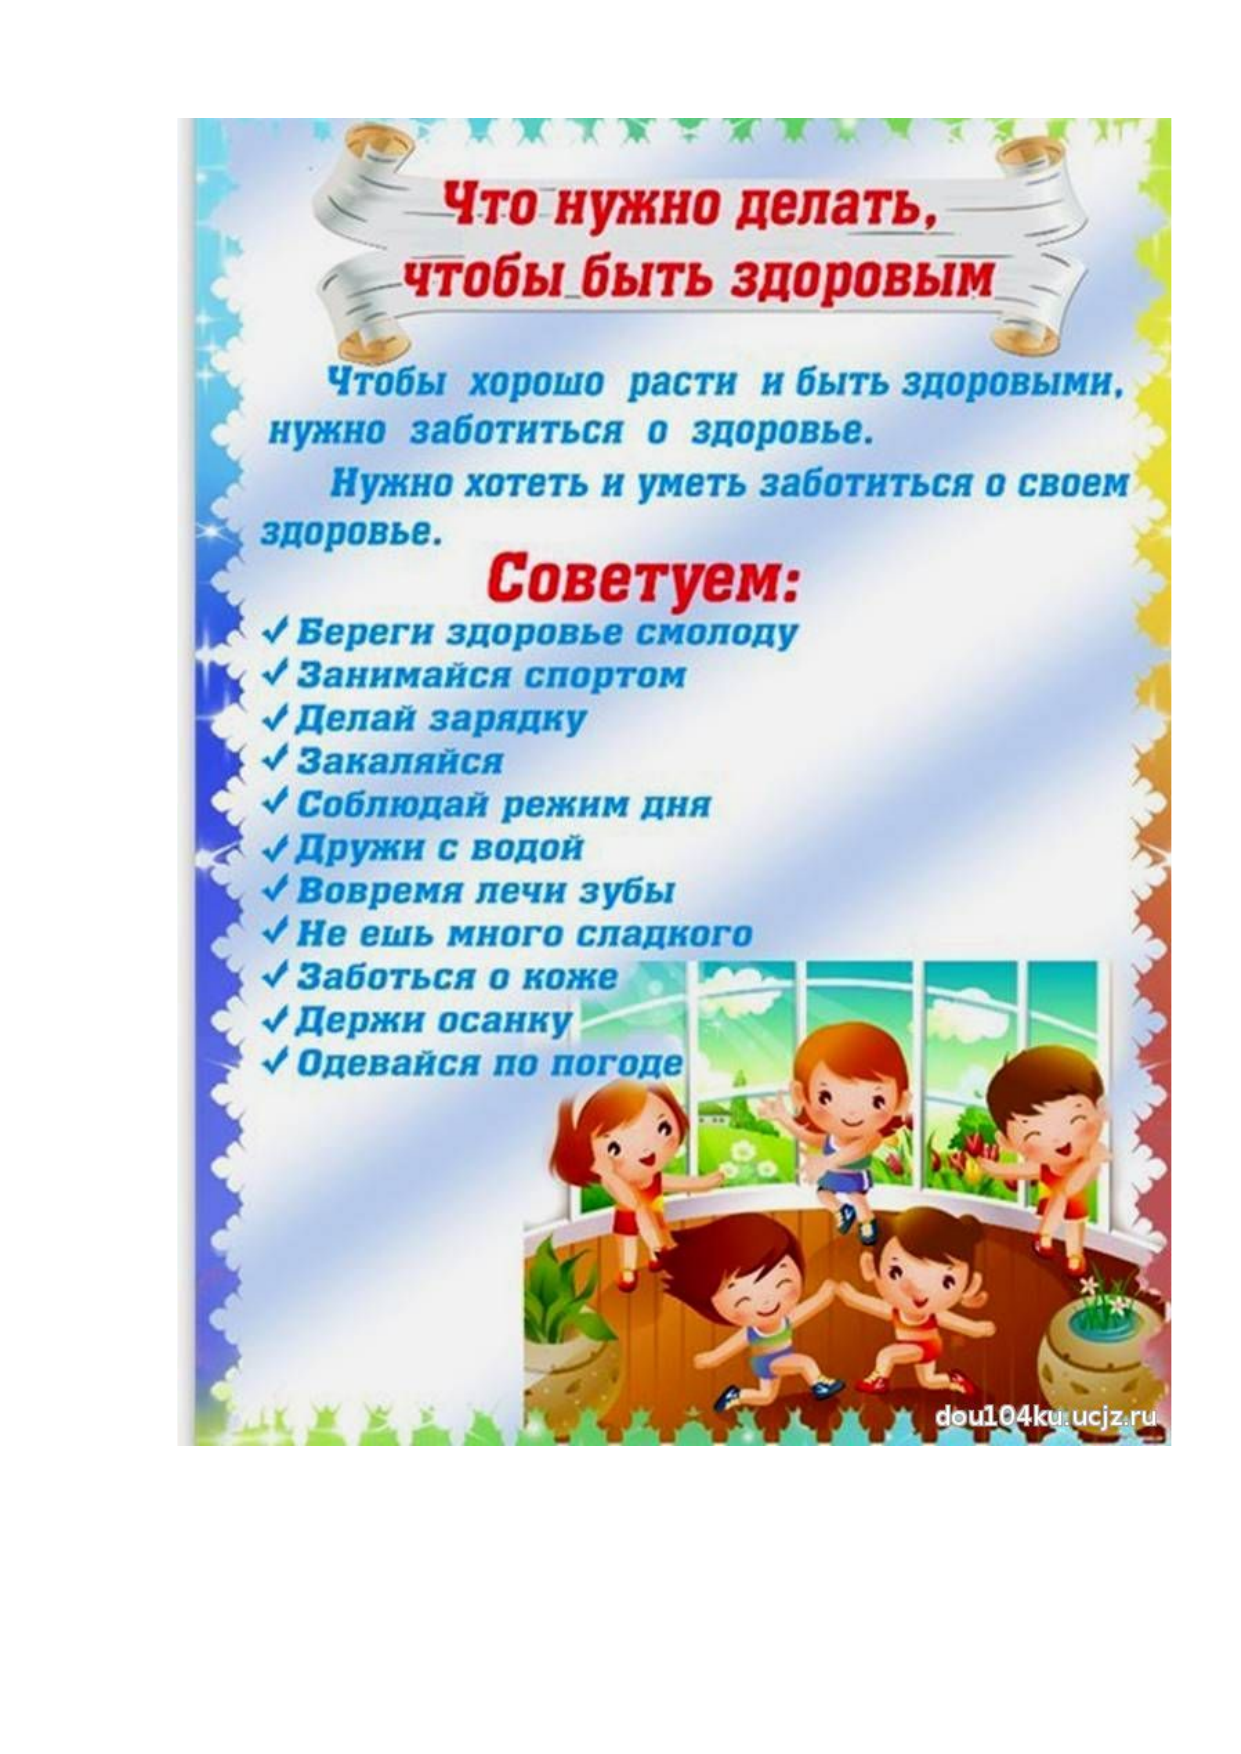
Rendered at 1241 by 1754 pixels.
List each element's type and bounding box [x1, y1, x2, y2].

picture [177, 118, 1172, 1446]
